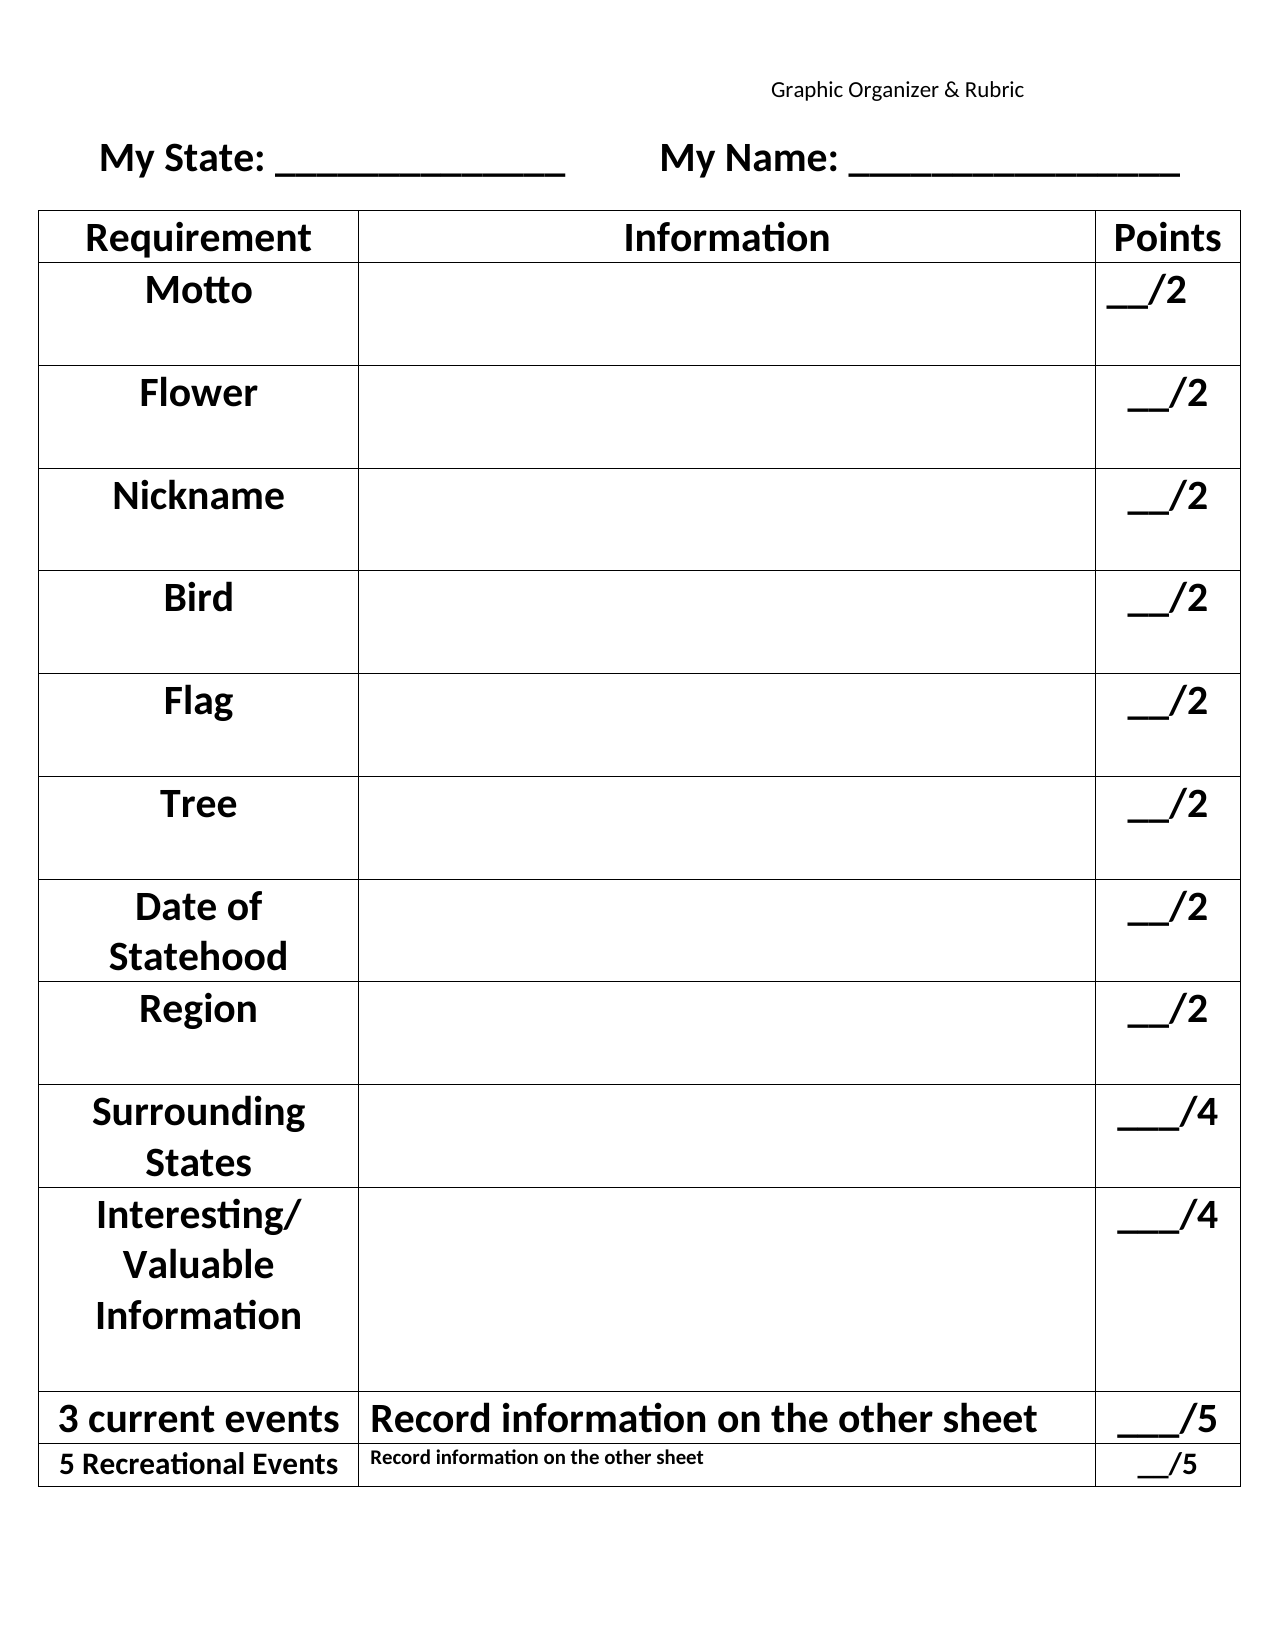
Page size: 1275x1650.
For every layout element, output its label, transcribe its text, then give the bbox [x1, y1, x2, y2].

table_cell ___/4 [1096, 1085, 1240, 1187]
table_cell __/2 [1096, 674, 1240, 776]
table_cell [359, 469, 1095, 570]
table_cell Region [39, 982, 358, 1084]
table_cell Record information on the other sheet [359, 1444, 1095, 1486]
table_cell [359, 982, 1095, 1084]
table_cell [359, 674, 1095, 776]
table_header Points [1096, 211, 1240, 262]
table_cell 3 current events [39, 1392, 358, 1443]
table_cell Nickname [39, 469, 358, 570]
table_cell Flag [39, 674, 358, 776]
table_cell Motto [39, 263, 358, 365]
table_cell Surrounding States [39, 1085, 358, 1187]
table_cell 5 Recreational Events [39, 1444, 358, 1486]
table_cell __/2 [1096, 263, 1240, 365]
table_cell [359, 1085, 1095, 1187]
table_cell __/2 [1096, 366, 1240, 468]
table_cell [359, 1188, 1095, 1391]
table_header Requirement [39, 211, 358, 262]
table_cell __/2 [1096, 571, 1240, 673]
table_cell [359, 777, 1095, 878]
table_cell __/2 [1096, 982, 1240, 1084]
table_cell __/5 [1096, 1444, 1240, 1486]
table_cell ___/5 [1096, 1392, 1240, 1443]
text My State: ______________ My Name: ________________ [49, 131, 1230, 182]
table_cell Interesting/ Valuable Information [39, 1188, 358, 1391]
table_cell __/2 [1096, 469, 1240, 570]
table_header Information [359, 211, 1095, 262]
table_cell Flower [39, 366, 358, 468]
table_cell Record information on the other sheet [359, 1392, 1095, 1443]
table_cell Tree [39, 777, 358, 878]
table_cell Bird [39, 571, 358, 673]
table_cell __/2 [1096, 880, 1240, 981]
table_cell [359, 263, 1095, 365]
table_cell Date of Statehood [39, 880, 358, 981]
table_cell [359, 880, 1095, 981]
table_cell ___/4 [1096, 1188, 1240, 1391]
table_cell [359, 571, 1095, 673]
table_cell __/2 [1096, 777, 1240, 878]
table_cell [359, 366, 1095, 468]
